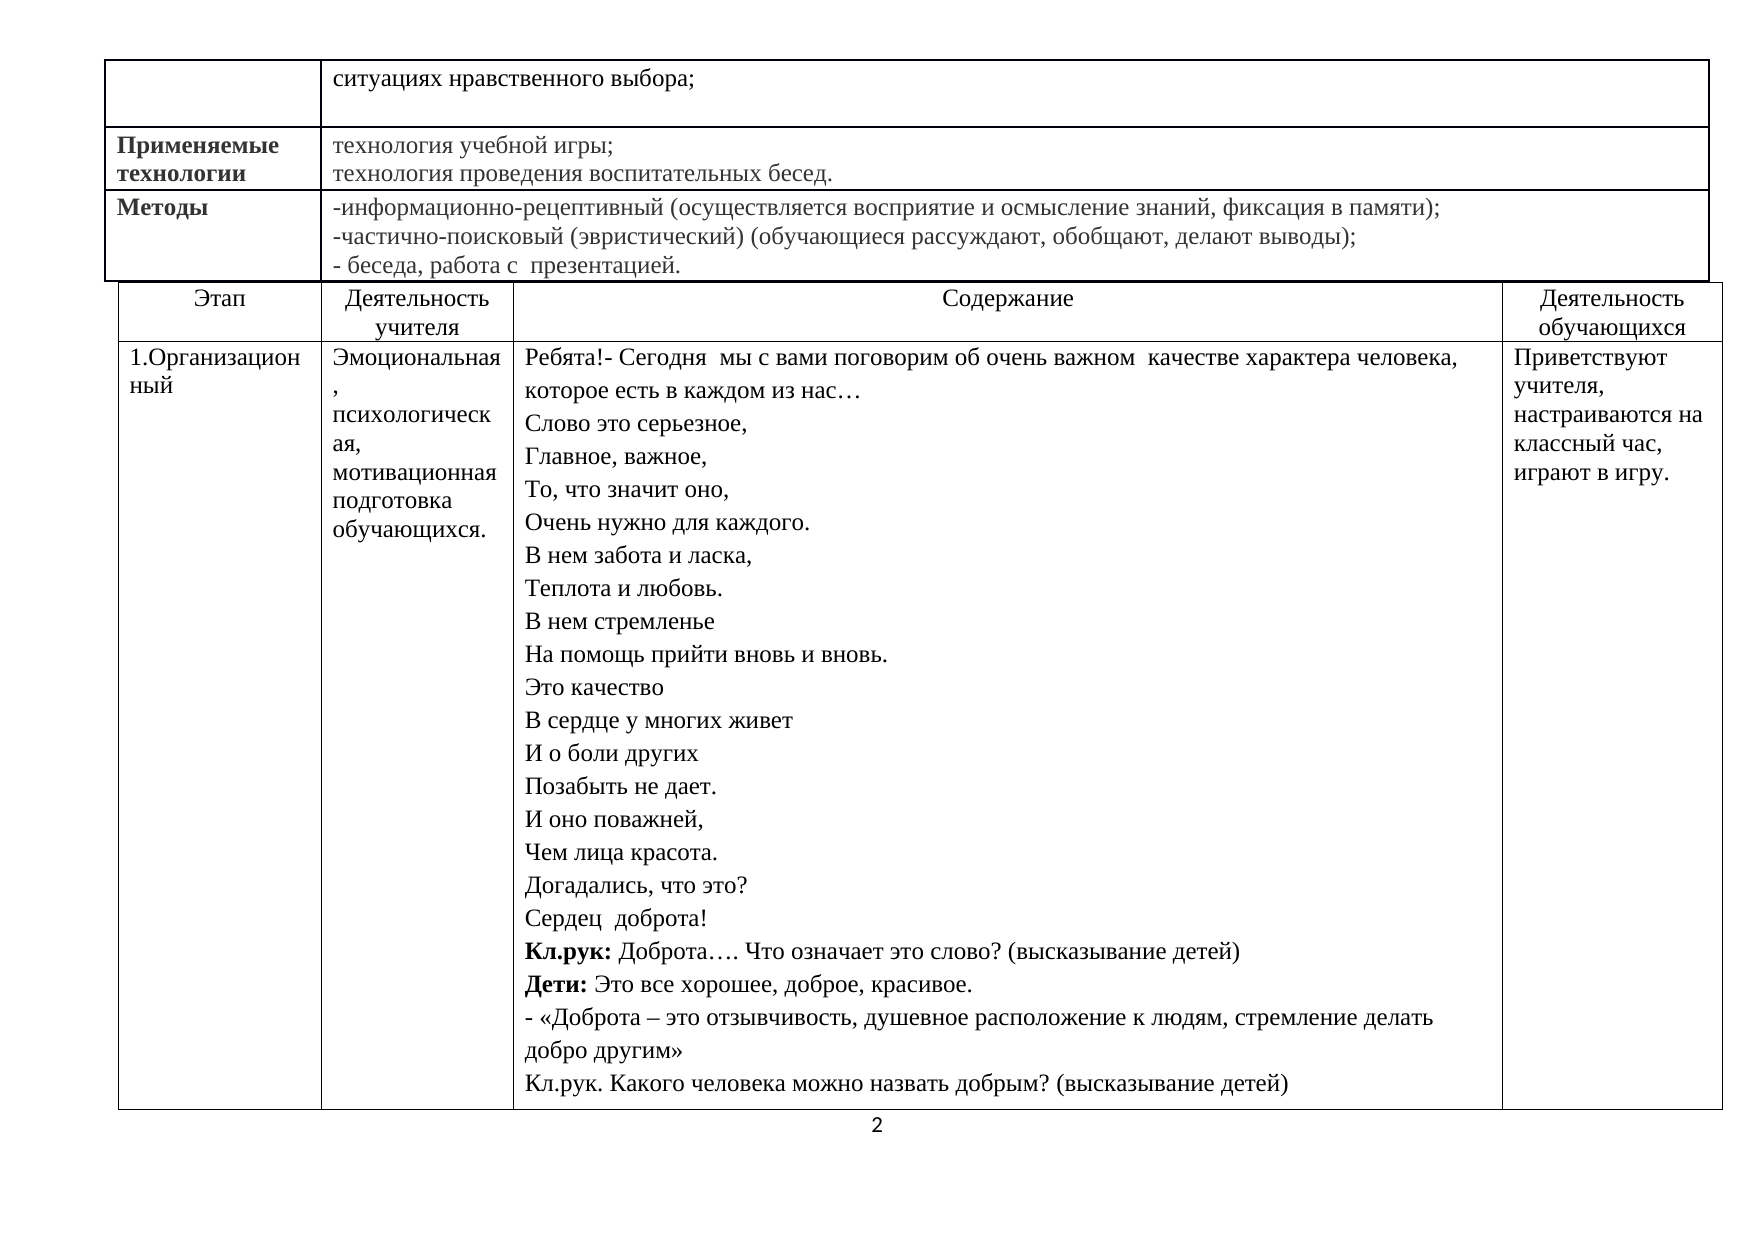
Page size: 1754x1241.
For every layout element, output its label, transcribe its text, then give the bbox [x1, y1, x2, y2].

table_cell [1503, 342, 1722, 1109]
table_cell Применяемые технологии [106, 128, 320, 189]
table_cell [322, 61, 1708, 126]
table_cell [106, 61, 320, 126]
table_header Этап [119, 283, 321, 341]
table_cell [514, 342, 1502, 1109]
table_cell Методы [106, 191, 320, 280]
table_header Деятельность обучающихся [1503, 283, 1722, 341]
table_header Деятельность учителя [322, 283, 513, 341]
table_cell -информационно-рецептивный (осуществляется восприятие и осмысление знаний, фиксация в памяти); -частично-поисковый (эвристический) (обучающиеся рассуждают, обобщают, делают выводы); - беседа, работа с презентацией. [322, 191, 1708, 280]
table_cell технология учебной игры; технология проведения воспитательных бесед. [322, 128, 1708, 189]
table_header Содержание [514, 283, 1502, 341]
